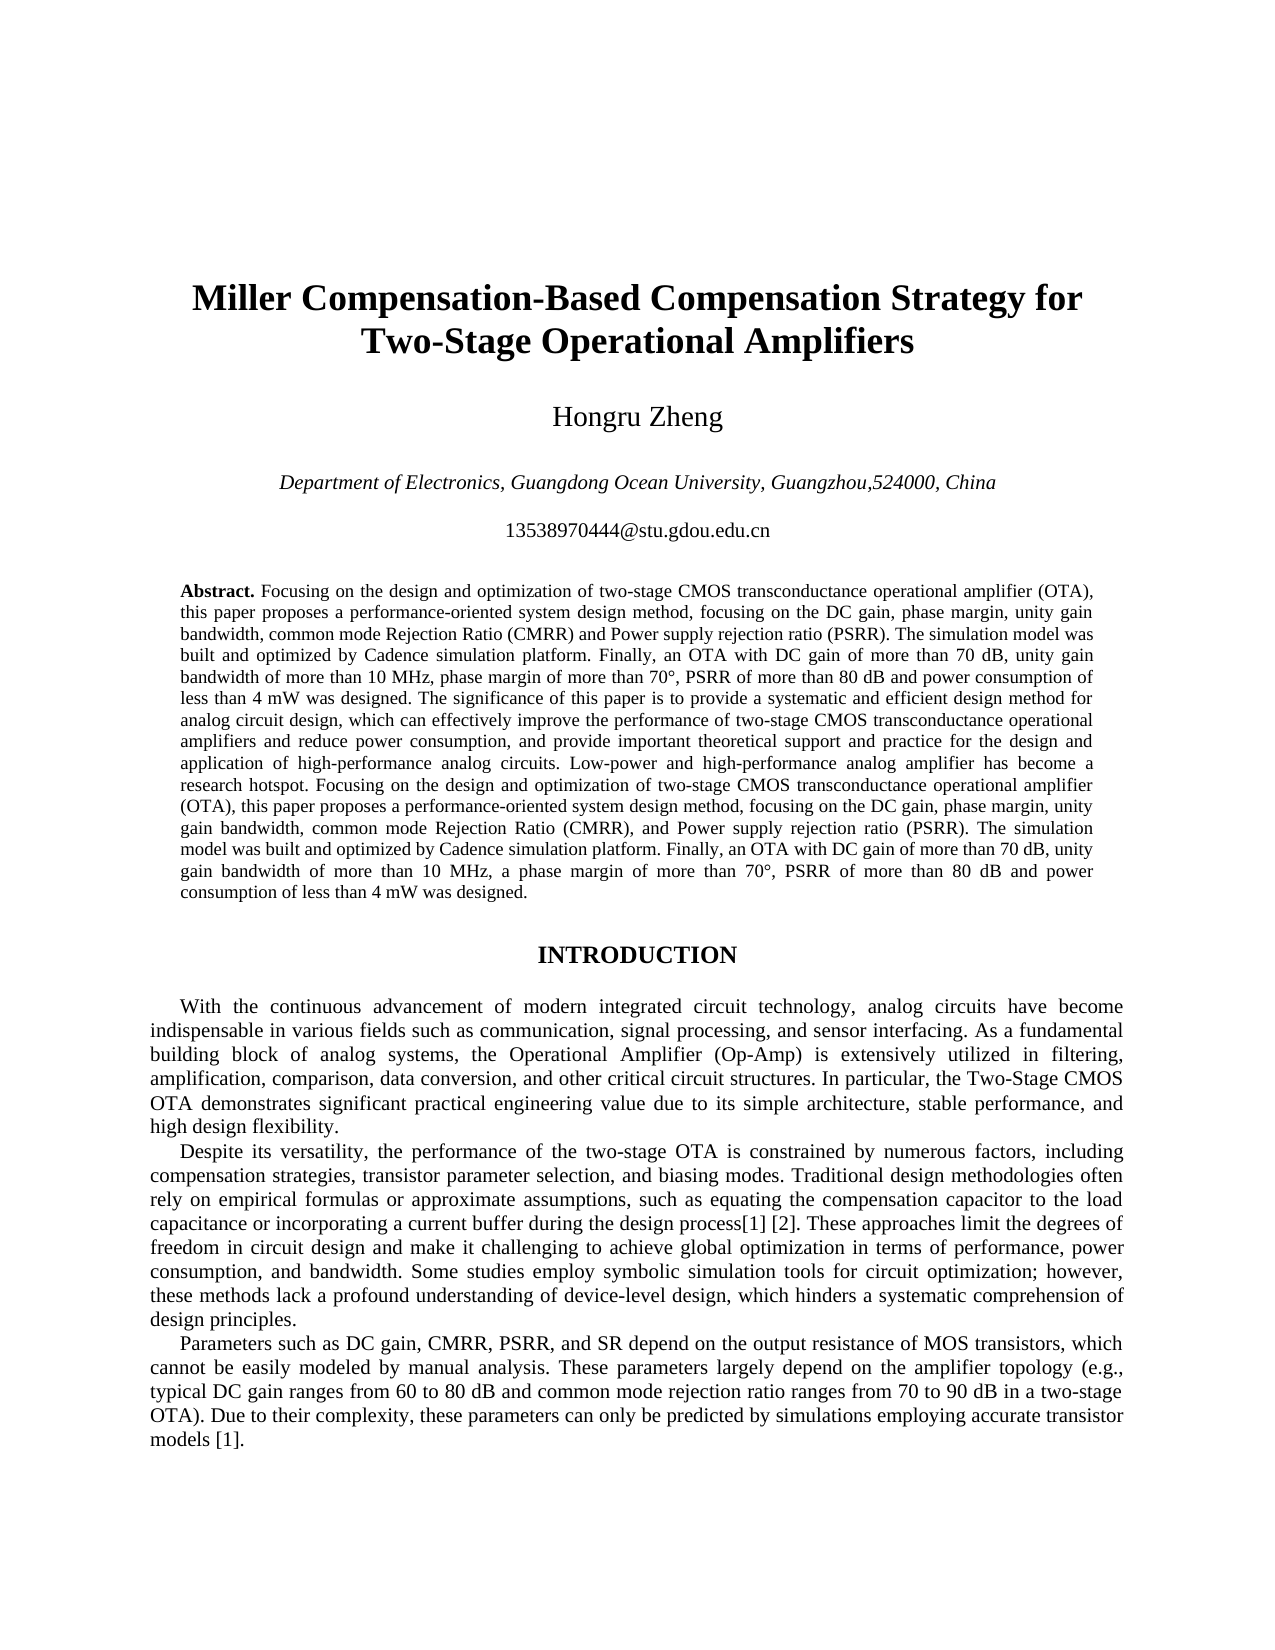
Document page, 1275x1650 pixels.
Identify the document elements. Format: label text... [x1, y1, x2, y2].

title Miller Compensation-Based Compensation Strategy for Two-Stage Operational Amplifiers [150, 275, 1125, 361]
text Despite its versatility, the performance of the two-stage OTA is constrained by numerous factors, including compensation strategies, transistor parameter selection, and biasing modes. Traditional design methodologies often rely on empirical formulas or approximate assumptions, such as equating the compensation capacitor to the load capacitance or incorporating a current buffer during the design process[1] [2]. These approaches limit the degrees of freedom in circuit design and make it challenging to achieve global optimization in terms of performance, power consumption, and bandwidth. Some studies employ symbolic simulation tools for circuit optimization; however, these methods lack a profound understanding of device-level design, which hinders a systematic comprehension of design principles. [150, 1138, 1125, 1331]
subtitle introduction [150, 940, 1125, 969]
text Parameters such as DC gain, CMRR, PSRR, and SR depend on the output resistance of MOS transistors, which cannot be easily modeled by manual analysis. These parameters largely depend on the amplifier topology (e.g., typical DC gain ranges from 60 to 80 dB and common mode rejection ratio ranges from 70 to 90 dB in a two-stage OTA). Due to their complexity, these parameters can only be predicted by simulations employing accurate transistor models [1]. [150, 1331, 1125, 1451]
text Hongru Zheng [150, 399, 1125, 432]
text With the continuous advancement of modern integrated circuit technology, analog circuits have become indispensable in various fields such as communication, signal processing, and sensor interfacing. As a fundamental building block of analog systems, the Operational Amplifier (Op-Amp) is extensively utilized in filtering, amplification, comparison, data conversion, and other critical circuit structures. In particular, the Two-Stage CMOS OTA demonstrates significant practical engineering value due to its simple architecture, stable performance, and high design flexibility. [150, 994, 1125, 1138]
text 13538970444@stu.gdou.edu.cn [150, 518, 1125, 542]
text Abstract. Focusing on the design and optimization of two-stage CMOS transconductance operational amplifier (OTA), this paper proposes a performance-oriented system design method, focusing on the DC gain, phase margin, unity gain bandwidth, common mode Rejection Ratio (CMRR) and Power supply rejection ratio (PSRR). The simulation model was built and optimized by Cadence simulation platform. Finally, an OTA with DC gain of more than 70 dB, unity gain bandwidth of more than 10 MHz, phase margin of more than 70°, PSRR of more than 80 dB and power consumption of less than 4 mW was designed. The significance of this paper is to provide a systematic and efficient design method for analog circuit design, which can effectively improve the performance of two-stage CMOS transconductance operational amplifiers and reduce power consumption, and provide important theoretical support and practice for the design and application of high-performance analog circuits. Low-power and high-performance analog amplifier has become a research hotspot. Focusing on the design and optimization of two-stage CMOS transconductance operational amplifier (OTA), this paper proposes a performance-oriented system design method, focusing on the DC gain, phase margin, unity gain bandwidth, common mode Rejection Ratio (CMRR), and Power supply rejection ratio (PSRR). The simulation model was built and optimized by Cadence simulation platform. Finally, an OTA with DC gain of more than 70 dB, unity gain bandwidth of more than 10 MHz, a phase margin of more than 70°, PSRR of more than 80 dB and power consumption of less than 4 mW was designed. [180, 579, 1095, 903]
text Department of Electronics, Guangdong Ocean University, Guangzhou,524000, China [150, 470, 1125, 518]
